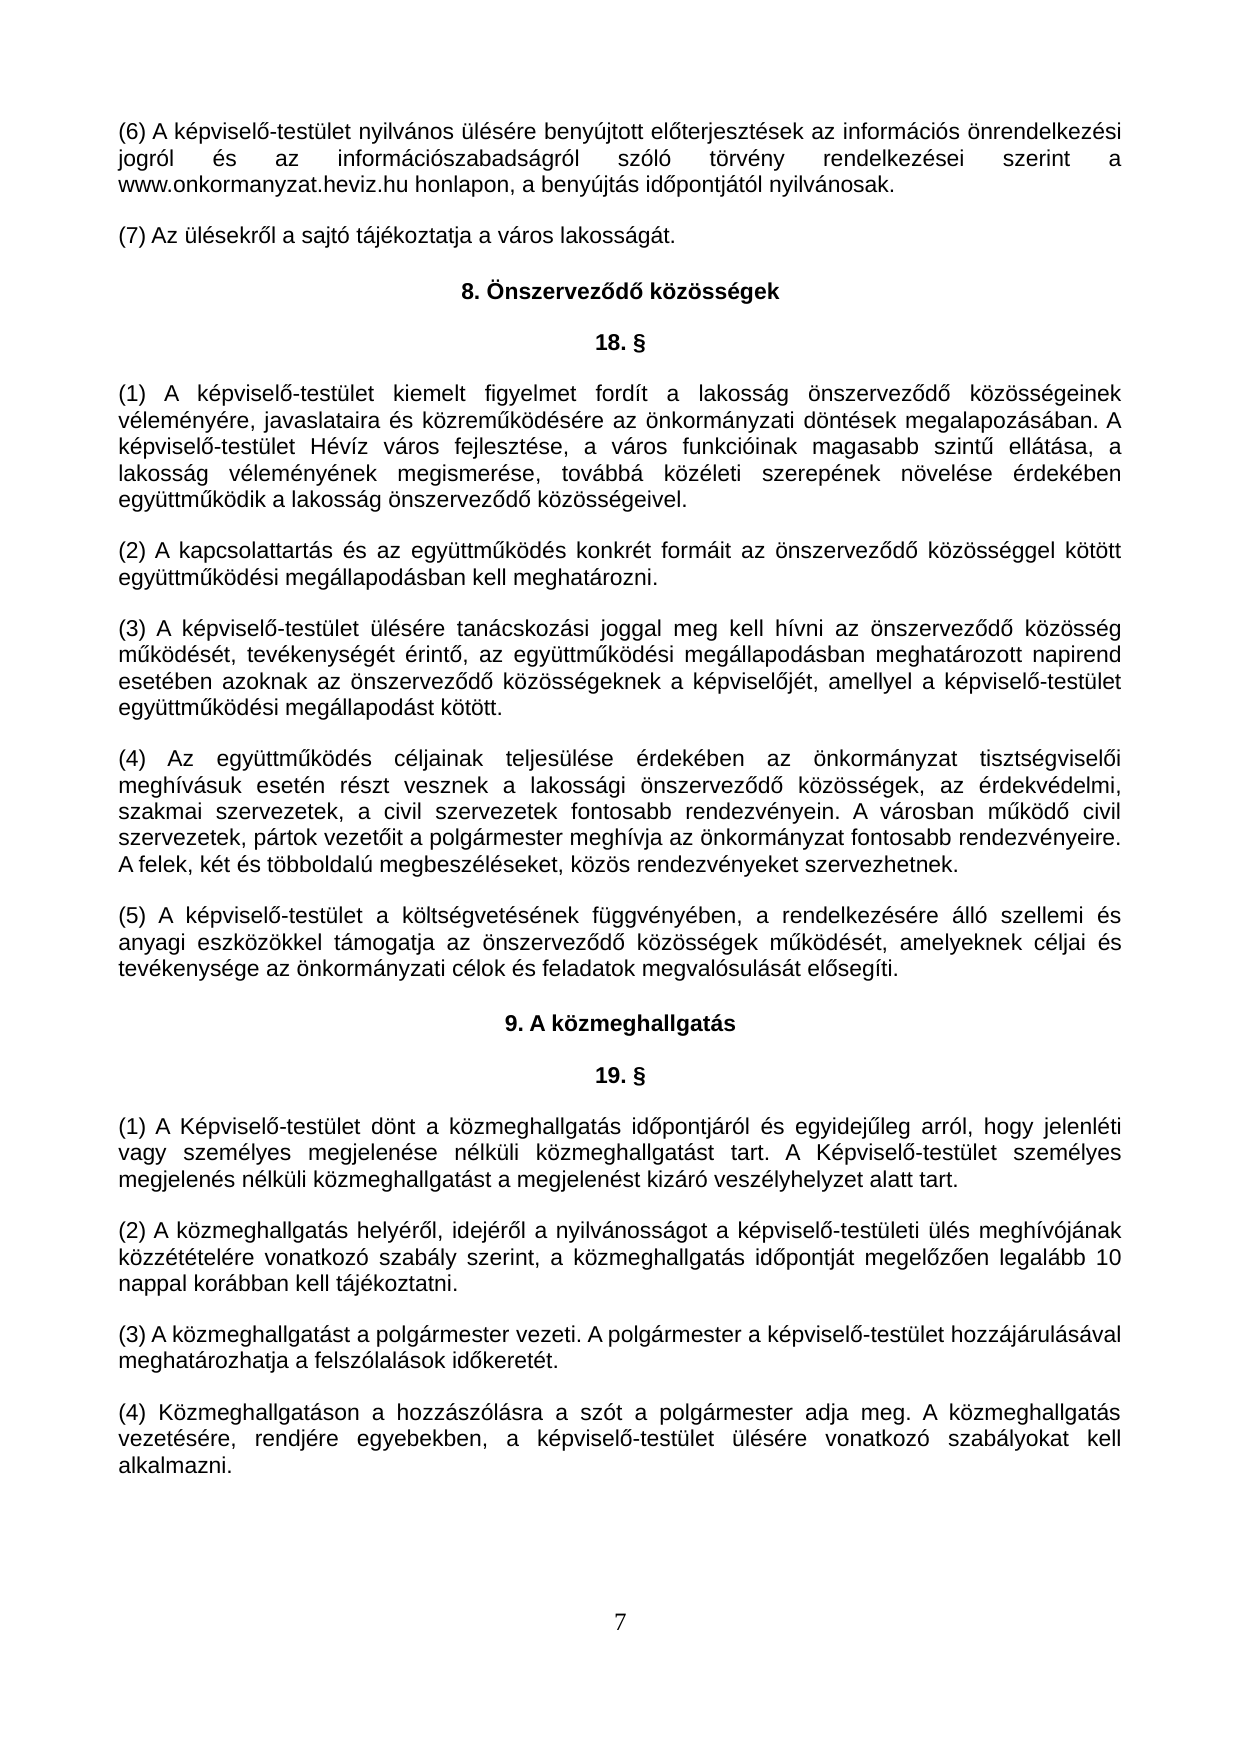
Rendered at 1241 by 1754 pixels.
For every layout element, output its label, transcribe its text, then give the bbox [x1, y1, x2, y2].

text (5) A képviselő-testület a költségvetésének függvényében, a rendelkezésére álló szellemi és anyagi eszközökkel támogatja az önszerveződő közösségek működését, amelyeknek céljai és tevékenysége az önkormányzati célok és feladatok megvalósulását elősegíti. [118, 902, 1122, 981]
text 8. Önszerveződő közösségek [118, 278, 1122, 304]
text (2) A kapcsolattartás és az együttműködés konkrét formáit az önszerveződő közösséggel kötött együttműködési megállapodásban kell meghatározni. [118, 537, 1122, 590]
text (1) A képviselő-testület kiemelt figyelmet fordít a lakosság önszerveződő közösségeinek véleményére, javaslataira és közreműködésére az önkormányzati döntések megalapozásában. A képviselő-testület Hévíz város fejlesztése, a város funkcióinak magasabb szintű ellátása, a lakosság véleményének megismerése, továbbá közéleti szerepének növelése érdekében együttműködik a lakosság önszerveződő közösségeivel. [118, 380, 1122, 512]
text (7) Az ülésekről a sajtó tájékoztatja a város lakosságát. [118, 222, 1122, 248]
text (3) A közmeghallgatást a polgármester vezeti. A polgármester a képviselő-testület hozzájárulásával meghatározhatja a felszólalások időkeretét. [118, 1321, 1122, 1374]
text (2) A közmeghallgatás helyéről, idejéről a nyilvánosságot a képviselő-testületi ülés meghívójának közzétételére vonatkozó szabály szerint, a közmeghallgatás időpontját megelőzően legalább 10 nappal korábban kell tájékoztatni. [118, 1217, 1122, 1296]
text (1) A Képviselő-testület dönt a közmeghallgatás időpontjáról és egyidejűleg arról, hogy jelenléti vagy személyes megjelenése nélküli közmeghallgatást tart. A Képviselő-testület személyes megjelenés nélküli közmeghallgatást a megjelenést kizáró veszélyhelyzet alatt tart. [118, 1113, 1122, 1192]
text (4) Közmeghallgatáson a hozzászólásra a szót a polgármester adja meg. A közmeghallgatás vezetésére, rendjére egyebekben, a képviselő-testület ülésére vonatkozó szabályokat kell alkalmazni. [118, 1399, 1122, 1478]
text 19. § [118, 1062, 1122, 1088]
text (6) A képviselő-testület nyilvános ülésére benyújtott előterjesztések az információs önrendelkezési jogról és az információszabadságról szóló törvény rendelkezései szerint a www.onkormanyzat.heviz.hu honlapon, a benyújtás időpontjától nyilvánosak. [118, 118, 1122, 197]
text (4) Az együttműködés céljainak teljesülése érdekében az önkormányzat tisztségviselői meghívásuk esetén részt vesznek a lakossági önszerveződő közösségek, az érdekvédelmi, szakmai szervezetek, a civil szervezetek fontosabb rendezvényein. A városban működő civil szervezetek, pártok vezetőit a polgármester meghívja az önkormányzat fontosabb rendezvényeire. A felek, két és többoldalú megbeszéléseket, közös rendezvényeket szervezhetnek. [118, 745, 1122, 877]
text 9. A közmeghallgatás [118, 1010, 1122, 1037]
text 18. § [118, 329, 1122, 355]
text (3) A képviselő-testület ülésére tanácskozási joggal meg kell hívni az önszerveződő közösség működését, tevékenységét érintő, az együttműködési megállapodásban meghatározott napirend esetében azoknak az önszerveződő közösségeknek a képviselőjét, amellyel a képviselő-testület együttműködési megállapodást kötött. [118, 615, 1122, 720]
